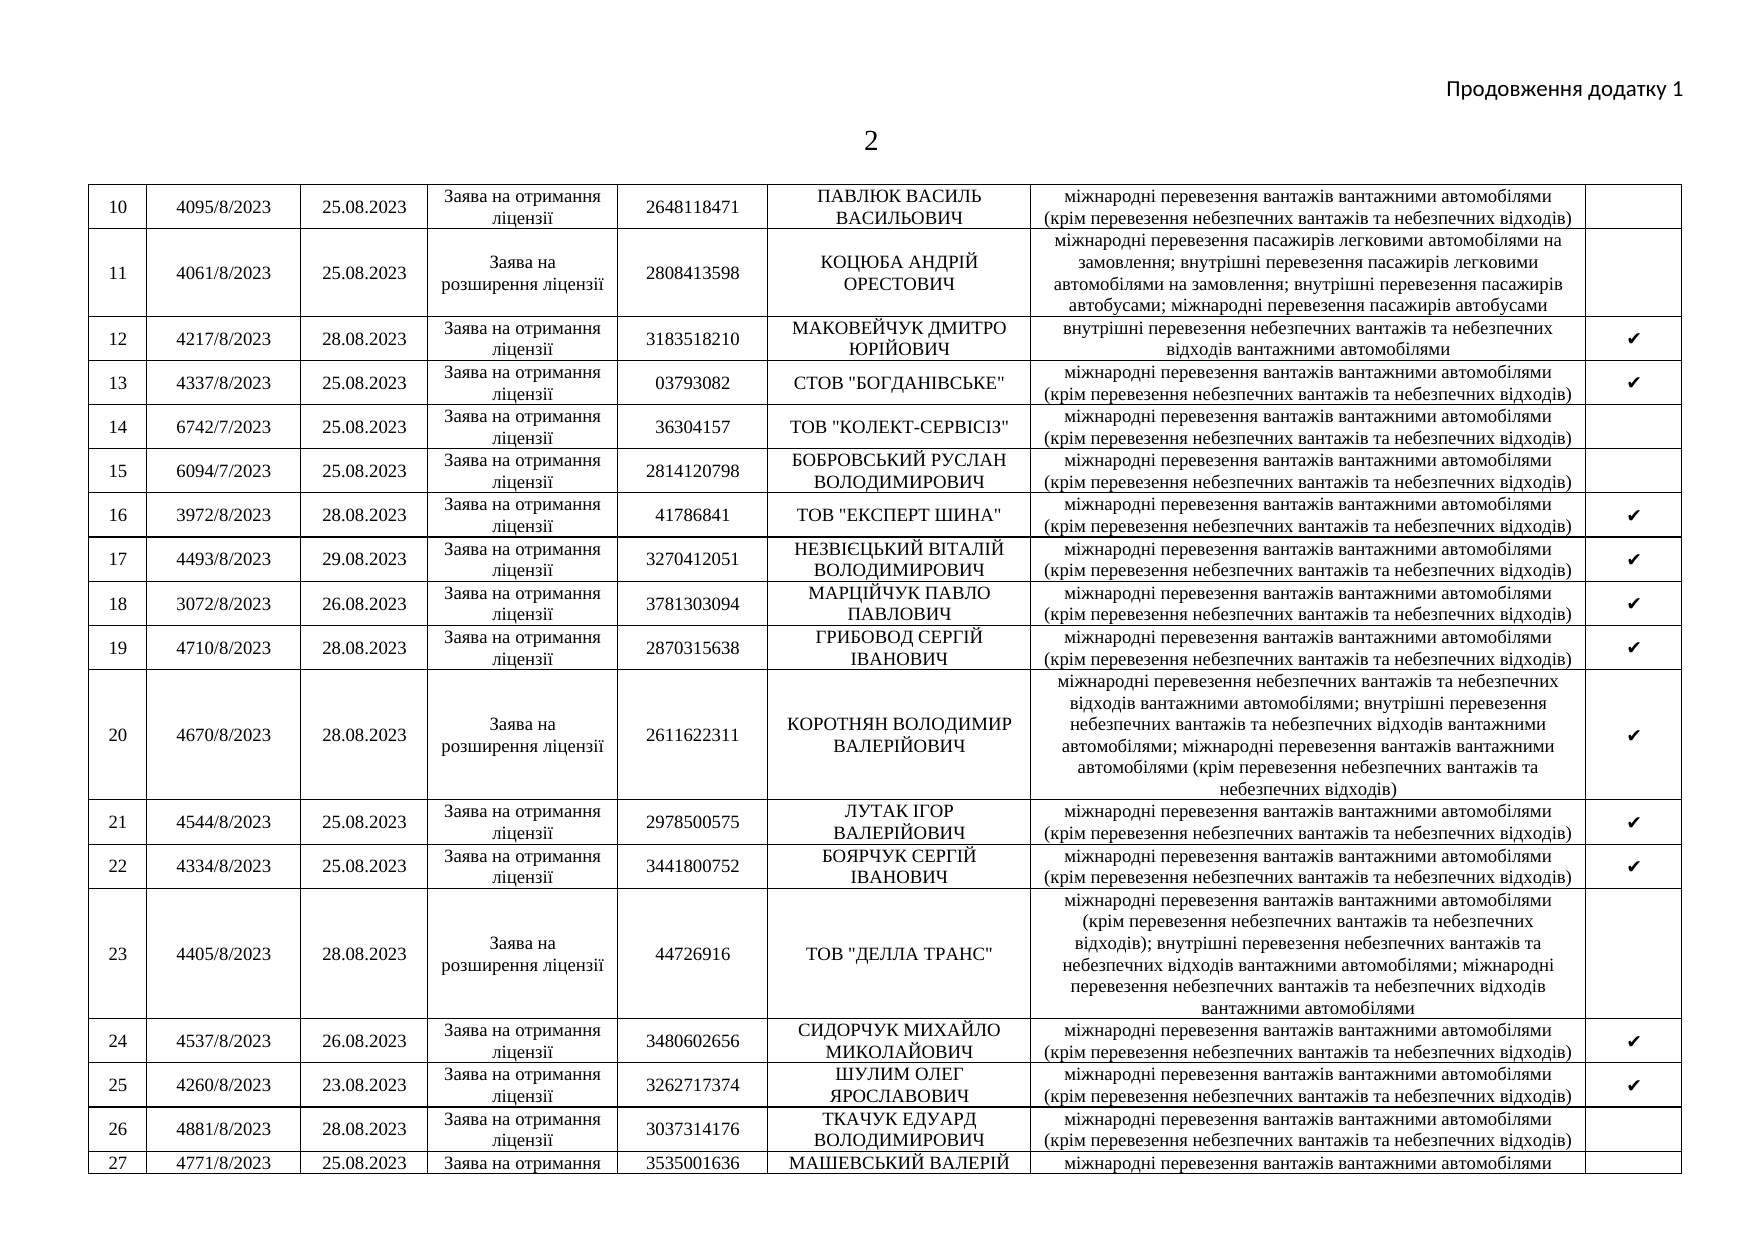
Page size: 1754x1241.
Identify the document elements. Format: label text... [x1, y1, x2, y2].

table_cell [1031, 1108, 1585, 1151]
table_cell міжнародні перевезення вантажів вантажними автомобілями (крім перевезення небезпечних вантажів та небезпечних відходів) [1031, 361, 1585, 404]
table_cell ✔ [1586, 845, 1681, 888]
table_cell 25.08.2023 [301, 229, 427, 316]
table_cell міжнародні перевезення вантажів вантажними автомобілями (крім перевезення небезпечних вантажів та небезпечних відходів) [1031, 1063, 1585, 1106]
table_cell 4334/8/2023 [147, 845, 300, 888]
table_cell міжнародні перевезення вантажів вантажними автомобілями (крім перевезення небезпечних вантажів та небезпечних відходів) [1031, 800, 1585, 843]
table_cell міжнародні перевезення вантажів вантажними автомобілями (крім перевезення небезпечних вантажів та небезпечних відходів) [1031, 538, 1585, 581]
table_cell ✔ [1586, 538, 1681, 581]
table_cell 25.08.2023 [301, 845, 427, 888]
table_cell 14 [89, 405, 146, 448]
table_cell ✔ [1586, 626, 1681, 669]
table_cell [1586, 889, 1681, 1018]
table_cell 21 [89, 800, 146, 843]
table_cell 2978500575 [618, 800, 767, 843]
table_cell 4217/8/2023 [147, 317, 300, 360]
table_cell 3183518210 [618, 317, 767, 360]
table_cell [1586, 229, 1681, 316]
table_cell 25.08.2023 [301, 185, 427, 228]
table_cell 25.08.2023 [301, 405, 427, 448]
table_cell 44726916 [618, 889, 767, 1018]
table_cell [1586, 449, 1681, 492]
table_cell ✔ [1586, 493, 1681, 536]
table_cell 16 [89, 493, 146, 536]
table_cell 22 [89, 845, 146, 888]
table_cell ✔ [1586, 1063, 1681, 1106]
table_cell ПАВЛЮК ВАСИЛЬ ВАСИЛЬОВИЧ [768, 185, 1030, 228]
table_cell Заява на отримання ліцензії [428, 405, 617, 448]
table_cell 2870315638 [618, 626, 767, 669]
table_cell 4710/8/2023 [147, 626, 300, 669]
table_cell МАКОВЕЙЧУК ДМИТРО ЮРІЙОВИЧ [768, 317, 1030, 360]
table_cell ✔ [1586, 582, 1681, 625]
table_cell 4537/8/2023 [147, 1019, 300, 1062]
table_cell БОЯРЧУК СЕРГІЙ ІВАНОВИЧ [768, 845, 1030, 888]
table_cell ТКАЧУК ЕДУАРД ВОЛОДИМИРОВИЧ [768, 1108, 1030, 1151]
table_cell 27 [89, 1152, 146, 1173]
table_cell ТОВ "КОЛЕКТ-СЕРВІСІЗ" [768, 405, 1030, 448]
table_cell 28.08.2023 [301, 493, 427, 536]
table_cell 3781303094 [618, 582, 767, 625]
table_cell ✔ [1586, 800, 1681, 843]
table_cell 25.08.2023 [301, 449, 427, 492]
table_cell ТОВ "ЕКСПЕРТ ШИНА" [768, 493, 1030, 536]
table_cell внутрішні перевезення небезпечних вантажів та небезпечних відходів вантажними автомобілями [1031, 317, 1585, 360]
table_cell Заява на отримання ліцензії [428, 449, 617, 492]
table_cell 28.08.2023 [301, 1108, 427, 1151]
table_cell ГРИБОВОД СЕРГІЙ ІВАНОВИЧ [768, 626, 1030, 669]
table_cell 4405/8/2023 [147, 889, 300, 1018]
table_cell ✔ [1586, 670, 1681, 799]
table_cell 4881/8/2023 [147, 1108, 300, 1151]
table_cell БОБРОВСЬКИЙ РУСЛАН ВОЛОДИМИРОВИЧ [768, 449, 1030, 492]
table_cell [1586, 185, 1681, 228]
table_cell 4061/8/2023 [147, 229, 300, 316]
table_cell ТОВ "ДЕЛЛА ТРАНС" [768, 889, 1030, 1018]
table_cell Заява на розширення ліцензії [428, 889, 617, 1018]
table_cell [1586, 1152, 1681, 1173]
table_cell Заява на розширення ліцензії [428, 670, 617, 799]
table_cell 20 [89, 670, 146, 799]
table_cell 26 [89, 1108, 146, 1151]
table_cell 19 [89, 626, 146, 669]
table_cell 25.08.2023 [301, 361, 427, 404]
table_cell 41786841 [618, 493, 767, 536]
table_cell 28.08.2023 [301, 317, 427, 360]
table_cell НЕЗВІЄЦЬКИЙ ВІТАЛІЙ ВОЛОДИМИРОВИЧ [768, 538, 1030, 581]
table_cell Заява на отримання ліцензії [428, 845, 617, 888]
table_cell 25.08.2023 [301, 1152, 427, 1173]
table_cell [428, 185, 617, 228]
table_cell 18 [89, 582, 146, 625]
table_cell Заява на отримання ліцензії [428, 361, 617, 404]
table_cell 4337/8/2023 [147, 361, 300, 404]
table_cell ✔ [1586, 361, 1681, 404]
table_cell Заява на отримання ліцензії [428, 800, 617, 843]
table_cell міжнародні перевезення пасажирів легковими автомобілями на замовлення; внутрішні перевезення пасажирів легковими автомобілями на замовлення; внутрішні перевезення пасажирів автобусами; міжнародні перевезення пасажирів автобусами [1031, 229, 1585, 316]
table_cell 3441800752 [618, 845, 767, 888]
table_cell 28.08.2023 [301, 889, 427, 1018]
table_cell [428, 1108, 617, 1151]
table_cell 29.08.2023 [301, 538, 427, 581]
table_cell МАРЦІЙЧУК ПАВЛО ПАВЛОВИЧ [768, 582, 1030, 625]
table_cell 23 [89, 889, 146, 1018]
table_cell 3270412051 [618, 538, 767, 581]
table_cell 2808413598 [618, 229, 767, 316]
table_cell 3972/8/2023 [147, 493, 300, 536]
table_cell 2814120798 [618, 449, 767, 492]
table_cell 03793082 [618, 361, 767, 404]
table_cell ШУЛИМ ОЛЕГ ЯРОСЛАВОВИЧ [768, 1063, 1030, 1106]
table_cell 15 [89, 449, 146, 492]
table_cell 24 [89, 1019, 146, 1062]
table_cell [1586, 1108, 1681, 1151]
table_cell 4544/8/2023 [147, 800, 300, 843]
table_cell 28.08.2023 [301, 670, 427, 799]
table_cell ✔ [1586, 1019, 1681, 1062]
table_cell 3037314176 [618, 1108, 767, 1151]
table_cell 26.08.2023 [301, 582, 427, 625]
table_cell ЛУТАК ІГОР ВАЛЕРІЙОВИЧ [768, 800, 1030, 843]
table_cell СИДОРЧУК МИХАЙЛО МИКОЛАЙОВИЧ [768, 1019, 1030, 1062]
table_cell КОЦЮБА АНДРІЙ ОРЕСТОВИЧ [768, 229, 1030, 316]
table_cell 6094/7/2023 [147, 449, 300, 492]
table_cell Заява на отримання ліцензії [428, 1019, 617, 1062]
table_cell 4095/8/2023 [147, 185, 300, 228]
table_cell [1031, 1152, 1585, 1173]
table_cell ✔ [1586, 317, 1681, 360]
table_cell [1586, 405, 1681, 448]
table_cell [428, 1152, 617, 1173]
table_cell міжнародні перевезення вантажів вантажними автомобілями (крім перевезення небезпечних вантажів та небезпечних відходів) [1031, 185, 1585, 228]
table_cell міжнародні перевезення вантажів вантажними автомобілями (крім перевезення небезпечних вантажів та небезпечних відходів) [1031, 1019, 1585, 1062]
table_cell міжнародні перевезення вантажів вантажними автомобілями (крім перевезення небезпечних вантажів та небезпечних відходів) [1031, 626, 1585, 669]
table_cell 4771/8/2023 [147, 1152, 300, 1173]
table_cell СТОВ "БОГДАНІВСЬКЕ" [768, 361, 1030, 404]
table_cell 36304157 [618, 405, 767, 448]
table_cell 12 [89, 317, 146, 360]
table_cell 2648118471 [618, 185, 767, 228]
table_cell 4670/8/2023 [147, 670, 300, 799]
table_cell 3262717374 [618, 1063, 767, 1106]
table_cell Заява на отримання ліцензії [428, 493, 617, 536]
table_cell 17 [89, 538, 146, 581]
table_cell 10 [89, 185, 146, 228]
table_cell Заява на отримання ліцензії [428, 538, 617, 581]
table_cell 25.08.2023 [301, 800, 427, 843]
table_cell міжнародні перевезення вантажів вантажними автомобілями (крім перевезення небезпечних вантажів та небезпечних відходів) [1031, 845, 1585, 888]
table_cell 3480602656 [618, 1019, 767, 1062]
table_cell 4260/8/2023 [147, 1063, 300, 1106]
table_cell 6742/7/2023 [147, 405, 300, 448]
table_cell 28.08.2023 [301, 626, 427, 669]
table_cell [768, 1152, 1030, 1173]
table_cell 11 [89, 229, 146, 316]
table_cell міжнародні перевезення вантажів вантажними автомобілями (крім перевезення небезпечних вантажів та небезпечних відходів) [1031, 582, 1585, 625]
table_cell міжнародні перевезення вантажів вантажними автомобілями (крім перевезення небезпечних вантажів та небезпечних відходів) [1031, 493, 1585, 536]
table_cell 26.08.2023 [301, 1019, 427, 1062]
table_cell міжнародні перевезення вантажів вантажними автомобілями (крім перевезення небезпечних вантажів та небезпечних відходів) [1031, 405, 1585, 448]
table_cell міжнародні перевезення вантажів вантажними автомобілями (крім перевезення небезпечних вантажів та небезпечних відходів) [1031, 449, 1585, 492]
table_cell Заява на отримання ліцензії [428, 626, 617, 669]
table_cell Заява на отримання ліцензії [428, 317, 617, 360]
table_cell 3072/8/2023 [147, 582, 300, 625]
table_cell 4493/8/2023 [147, 538, 300, 581]
table_cell Заява на розширення ліцензії [428, 229, 617, 316]
table_cell 3535001636 [618, 1152, 767, 1173]
table_cell КОРОТНЯН ВОЛОДИМИР ВАЛЕРІЙОВИЧ [768, 670, 1030, 799]
table_cell 13 [89, 361, 146, 404]
table_cell міжнародні перевезення вантажів вантажними автомобілями (крім перевезення небезпечних вантажів та небезпечних відходів); внутрішні перевезення небезпечних вантажів та небезпечних відходів вантажними автомобілями; міжнародні перевезення небезпечних вантажів та небезпечних відходів вантажними автомобілями [1031, 889, 1585, 1018]
table_cell Заява на отримання ліцензії [428, 1063, 617, 1106]
table_cell міжнародні перевезення небезпечних вантажів та небезпечних відходів вантажними автомобілями; внутрішні перевезення небезпечних вантажів та небезпечних відходів вантажними автомобілями; міжнародні перевезення вантажів вантажними автомобілями (крім перевезення небезпечних вантажів та небезпечних відходів) [1031, 670, 1585, 799]
table_cell 25 [89, 1063, 146, 1106]
table_cell Заява на отримання ліцензії [428, 582, 617, 625]
table_cell 23.08.2023 [301, 1063, 427, 1106]
table_cell 2611622311 [618, 670, 767, 799]
